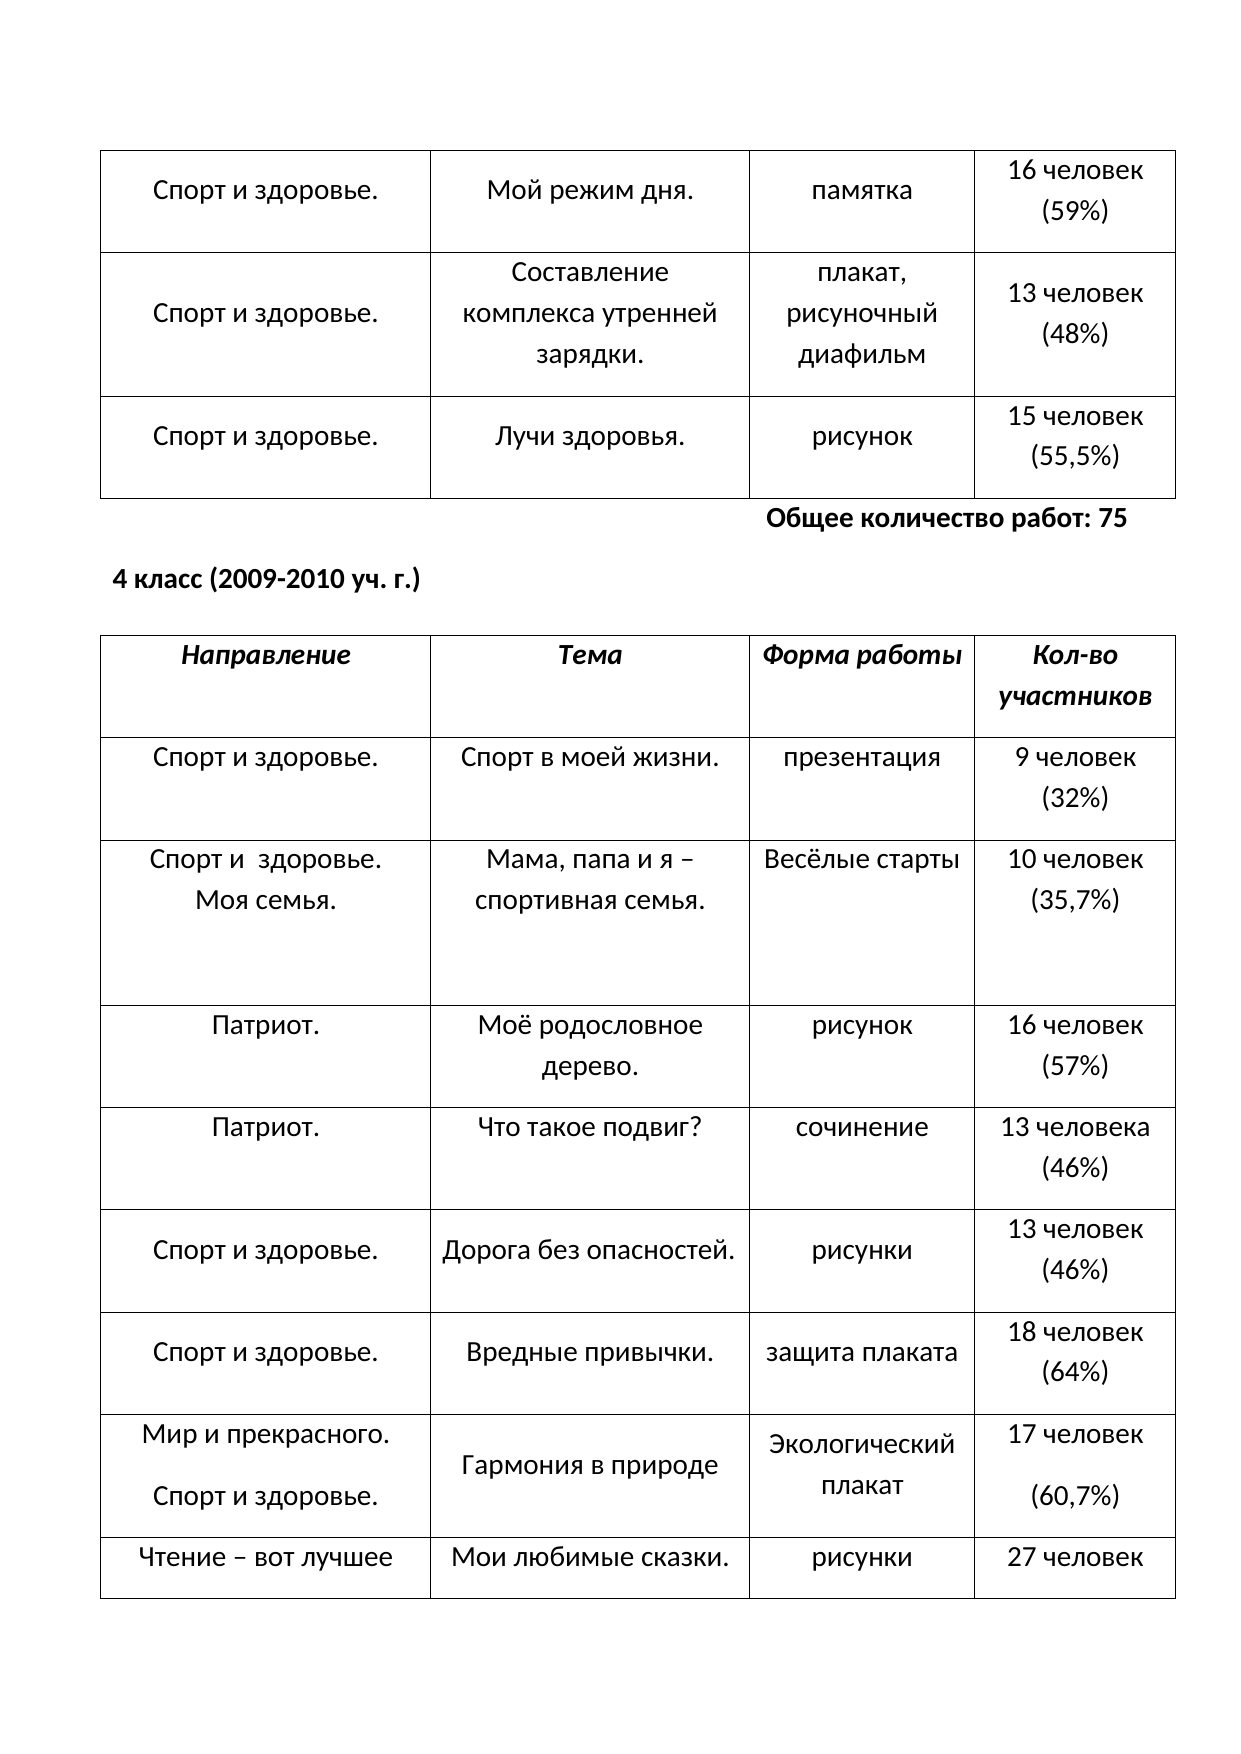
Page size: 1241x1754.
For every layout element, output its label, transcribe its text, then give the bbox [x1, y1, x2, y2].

text 4 класс (2009-2010 уч. г.) [112, 561, 1128, 596]
table_cell рисунки [750, 1538, 974, 1598]
table_cell рисунок [750, 397, 974, 498]
table_cell 13 человек (48%) [975, 253, 1175, 396]
table_cell Моё родословное дерево. [431, 1006, 749, 1107]
text Общее количество работ: 75 [112, 499, 1128, 534]
table_header Тема [431, 636, 749, 737]
table_cell Что такое подвиг? [431, 1108, 749, 1209]
table_cell Мой режим дня. [431, 151, 749, 252]
table_cell Весёлые старты [750, 841, 974, 1005]
table_cell Спорт и здоровье. [101, 1313, 430, 1414]
table_cell Патриот. [101, 1108, 430, 1209]
table_cell Спорт и здоровье. [101, 397, 430, 498]
table_cell 27 человек (96,4%) [975, 1538, 1175, 1598]
table_cell 13 человек (46%) [975, 1210, 1175, 1312]
table_cell 18 человек (64%) [975, 1313, 1175, 1414]
table_cell 15 человек (55,5%) [975, 397, 1175, 498]
table_cell Патриот. [101, 1006, 430, 1107]
table_cell Спорт и здоровье. [101, 151, 430, 252]
table_header Кол-во участников [975, 636, 1175, 737]
table_cell 10 человек (35,7%) [975, 841, 1175, 1005]
table_cell плакат, рисуночный диафильм [750, 253, 974, 396]
table_cell Спорт и здоровье. Моя семья. [101, 841, 430, 1005]
table_cell Вредные привычки. [431, 1313, 749, 1414]
table_cell памятка [750, 151, 974, 252]
table_cell Спорт в моей жизни. [431, 738, 749, 839]
table_cell Мир и прекрасного. Спорт и здоровье. [101, 1415, 430, 1537]
table_cell Экологический плакат [750, 1415, 974, 1537]
table_cell Гармония в природе [431, 1415, 749, 1537]
table_cell Дорога без опасностей. [431, 1210, 749, 1312]
table_cell рисунок [750, 1006, 974, 1107]
table_cell сочинение [750, 1108, 974, 1209]
table_header Форма работы [750, 636, 974, 737]
table_cell Спорт и здоровье. [101, 738, 430, 839]
table_cell Составление комплекса утренней зарядки. [431, 253, 749, 396]
table_cell презентация [750, 738, 974, 839]
table_cell Спорт и здоровье. [101, 253, 430, 396]
table_cell 9 человек (32%) [975, 738, 1175, 839]
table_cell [101, 1538, 430, 1598]
table_cell Мои любимые сказки. [431, 1538, 749, 1598]
table_cell защита плаката [750, 1313, 974, 1414]
table_cell Мама, папа и я – спортивная семья. [431, 841, 749, 1005]
table_header Направление [101, 636, 430, 737]
table_cell 16 человек (57%) [975, 1006, 1175, 1107]
table_cell 16 человек (59%) [975, 151, 1175, 252]
table_cell 13 человека (46%) [975, 1108, 1175, 1209]
table_cell Лучи здоровья. [431, 397, 749, 498]
table_cell 17 человек (60,7%) [975, 1415, 1175, 1537]
table_cell Спорт и здоровье. [101, 1210, 430, 1312]
table_cell рисунки [750, 1210, 974, 1312]
